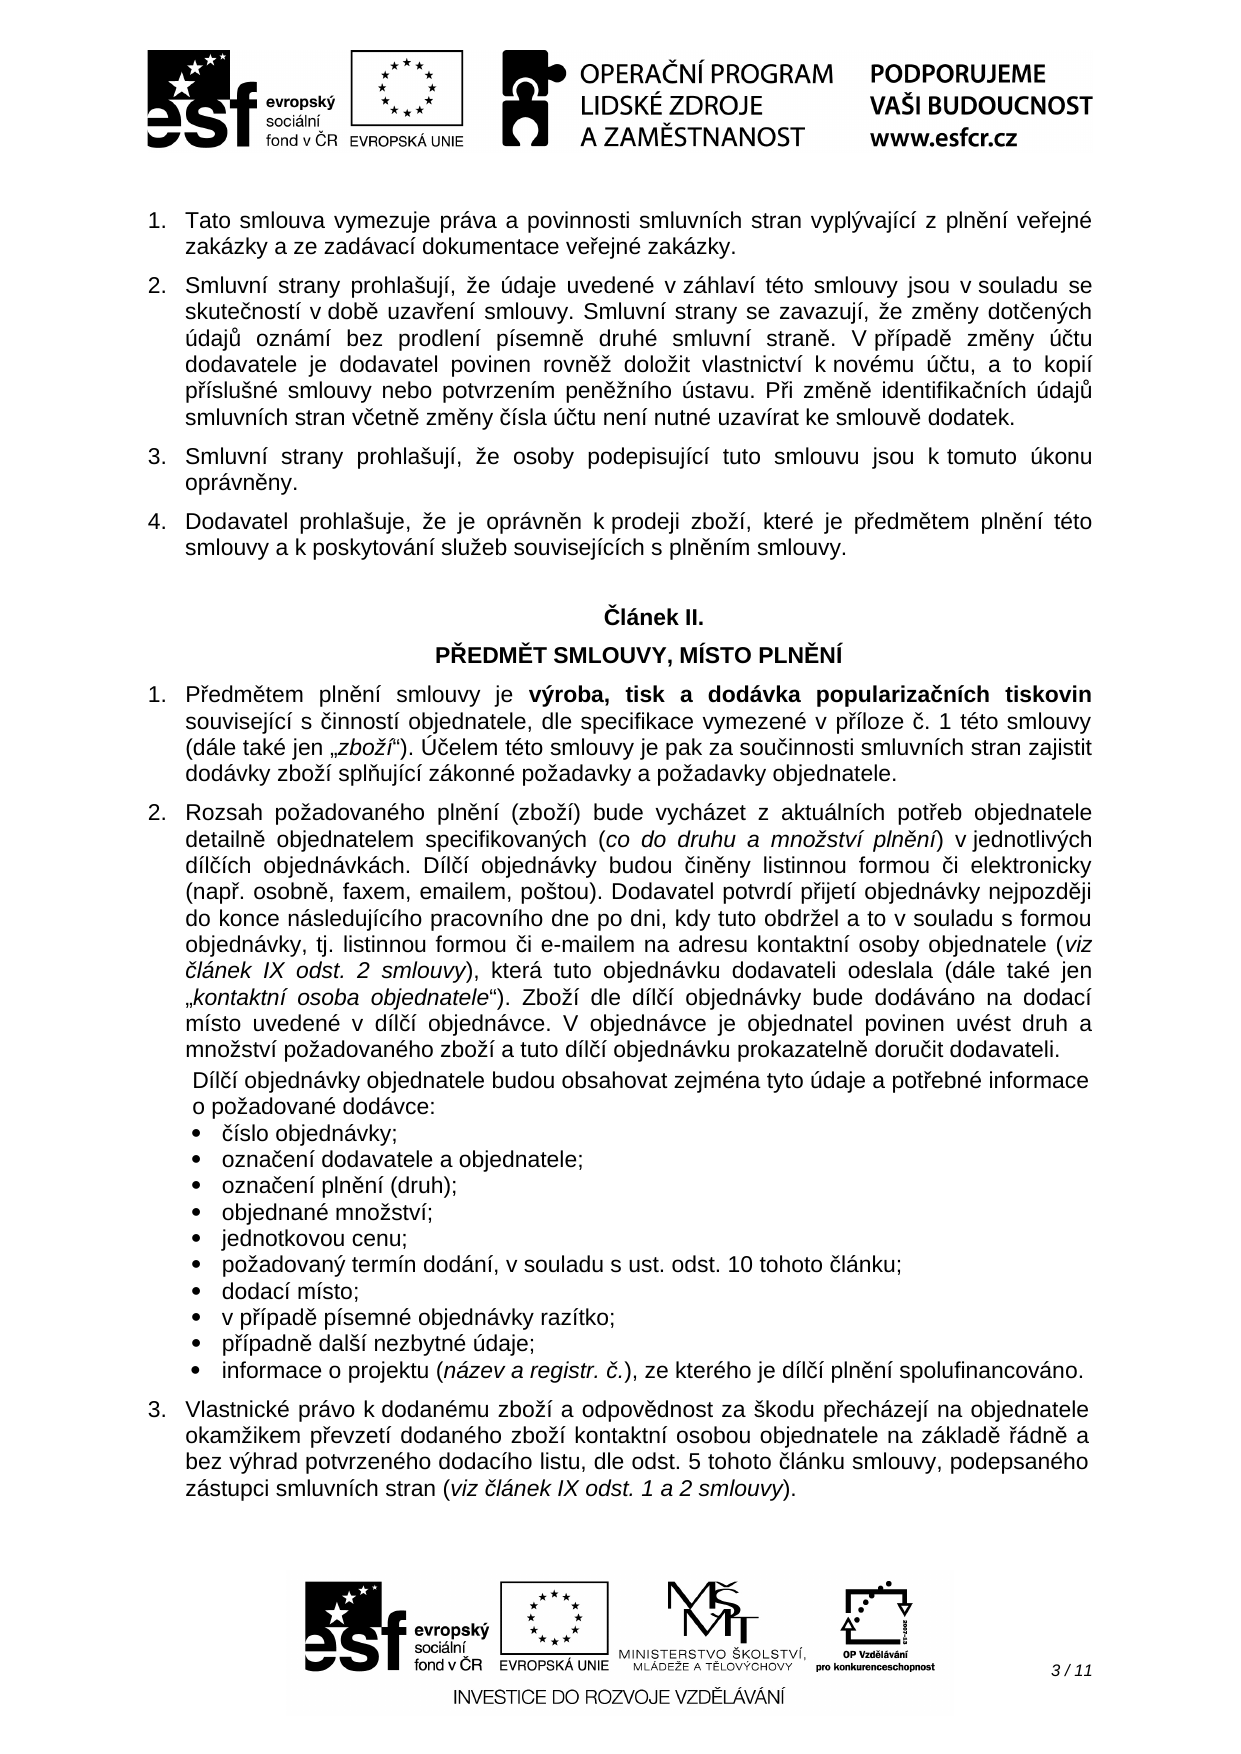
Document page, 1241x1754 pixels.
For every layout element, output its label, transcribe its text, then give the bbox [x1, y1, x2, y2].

list označení dodavatele a objednatele; [192, 1146, 1089, 1172]
subtitle PŘEDMĚT SMLOUVY, MÍSTO PLNĚNÍ [185, 642, 1092, 669]
list v případě písemné objednávky razítko; [192, 1304, 1089, 1330]
picture [147, 50, 1093, 153]
list jednotkovou cenu; [192, 1225, 1089, 1251]
list dodací místo; [192, 1278, 1089, 1304]
list případně další nezbytné údaje; [192, 1330, 1089, 1357]
list informace o projektu (název a registr. č.), ze kterého je dílčí plnění spolufinancováno. [191, 1357, 1089, 1383]
picture [286, 1570, 954, 1716]
text Dílčí objednávky objednatele budou obsahovat zejména tyto údaje a potřebné informace o požadované dodávce: [192, 1067, 1089, 1119]
list Vlastnické právo k dodanému zboží a odpovědnost za škodu přecházejí na objednatele okamžikem převzetí dodaného zboží kontaktní osobou objednatele na základě řádně a bez výhrad potvrzeného dodacího listu, dle odst. 5 tohoto článku smlouvy, podepsaného zástupci smluvních stran (viz článek IX odst. 1 a 2 smlouvy). [148, 1396, 1089, 1501]
list Smluvní strany prohlašují, že osoby podepisující tuto smlouvu jsou k tomuto úkonu oprávněny. [148, 443, 1092, 495]
list Tato smlouva vymezuje práva a povinnosti smluvních stran vyplývající z plnění veřejné zakázky a ze zadávací dokumentace veřejné zakázky. [148, 207, 1092, 259]
list Smluvní strany prohlašují, že údaje uvedené v záhlaví této smlouvy jsou v souladu se skutečností v době uzavření smlouvy. Smluvní strany se zavazují, že změny dotčených údajů oznámí bez prodlení písemně druhé smluvní straně. V případě změny účtu dodavatele je dodavatel povinen rovněž doložit vlastnictví k novému účtu, a to kopií příslušné smlouvy nebo potvrzením peněžního ústavu. Při změně identifikačních údajů smluvních stran včetně změny čísla účtu není nutné uzavírat ke smlouvě dodatek. [148, 272, 1092, 430]
list Rozsah požadovaného plnění (zboží) bude vycházet z aktuálních potřeb objednatele detailně objednatelem specifikovaných (co do druhu a množství plnění) v jednotlivých dílčích objednávkách. Dílčí objednávky budou činěny listinnou formou či elektronicky (např. osobně, faxem, emailem, poštou). Dodavatel potvrdí přijetí objednávky nejpozději do konce následujícího pracovního dne po dni, kdy tuto obdržel a to v souladu s formou objednávky, tj. listinnou formou či e-mailem na adresu kontaktní osoby objednatele (viz článek IX odst. 2 smlouvy), která tuto objednávku dodavateli odeslala (dále také jen „kontaktní osoba objednatele“). Zboží dle dílčí objednávky bude dodáváno na dodací místo uvedené v dílčí objednávce. V objednávce je objednatel povinen uvést druh a množství požadovaného zboží a tuto dílčí objednávku prokazatelně doručit dodavateli. [148, 799, 1092, 1063]
list označení plnění (druh); [192, 1172, 1089, 1199]
list Předmětem plnění smlouvy je výroba, tisk a dodávka popularizačních tiskovin související s činností objednatele, dle specifikace vymezené v příloze č. 1 této smlouvy (dále také jen „zboží“). Účelem této smlouvy je pak za součinnosti smluvních stran zajistit dodávky zboží splňující zákonné požadavky a požadavky objednatele. [148, 681, 1092, 787]
list číslo objednávky; [192, 1119, 1089, 1146]
list objednané množství; [192, 1199, 1089, 1225]
list požadovaný termín dodání, v souladu s ust. odst. 10 tohoto článku; [192, 1251, 1089, 1278]
list Dodavatel prohlašuje, že je oprávněn k prodeji zboží, které je předmětem plnění této smlouvy a k poskytování služeb souvisejících s plněním smlouvy. [148, 508, 1092, 561]
